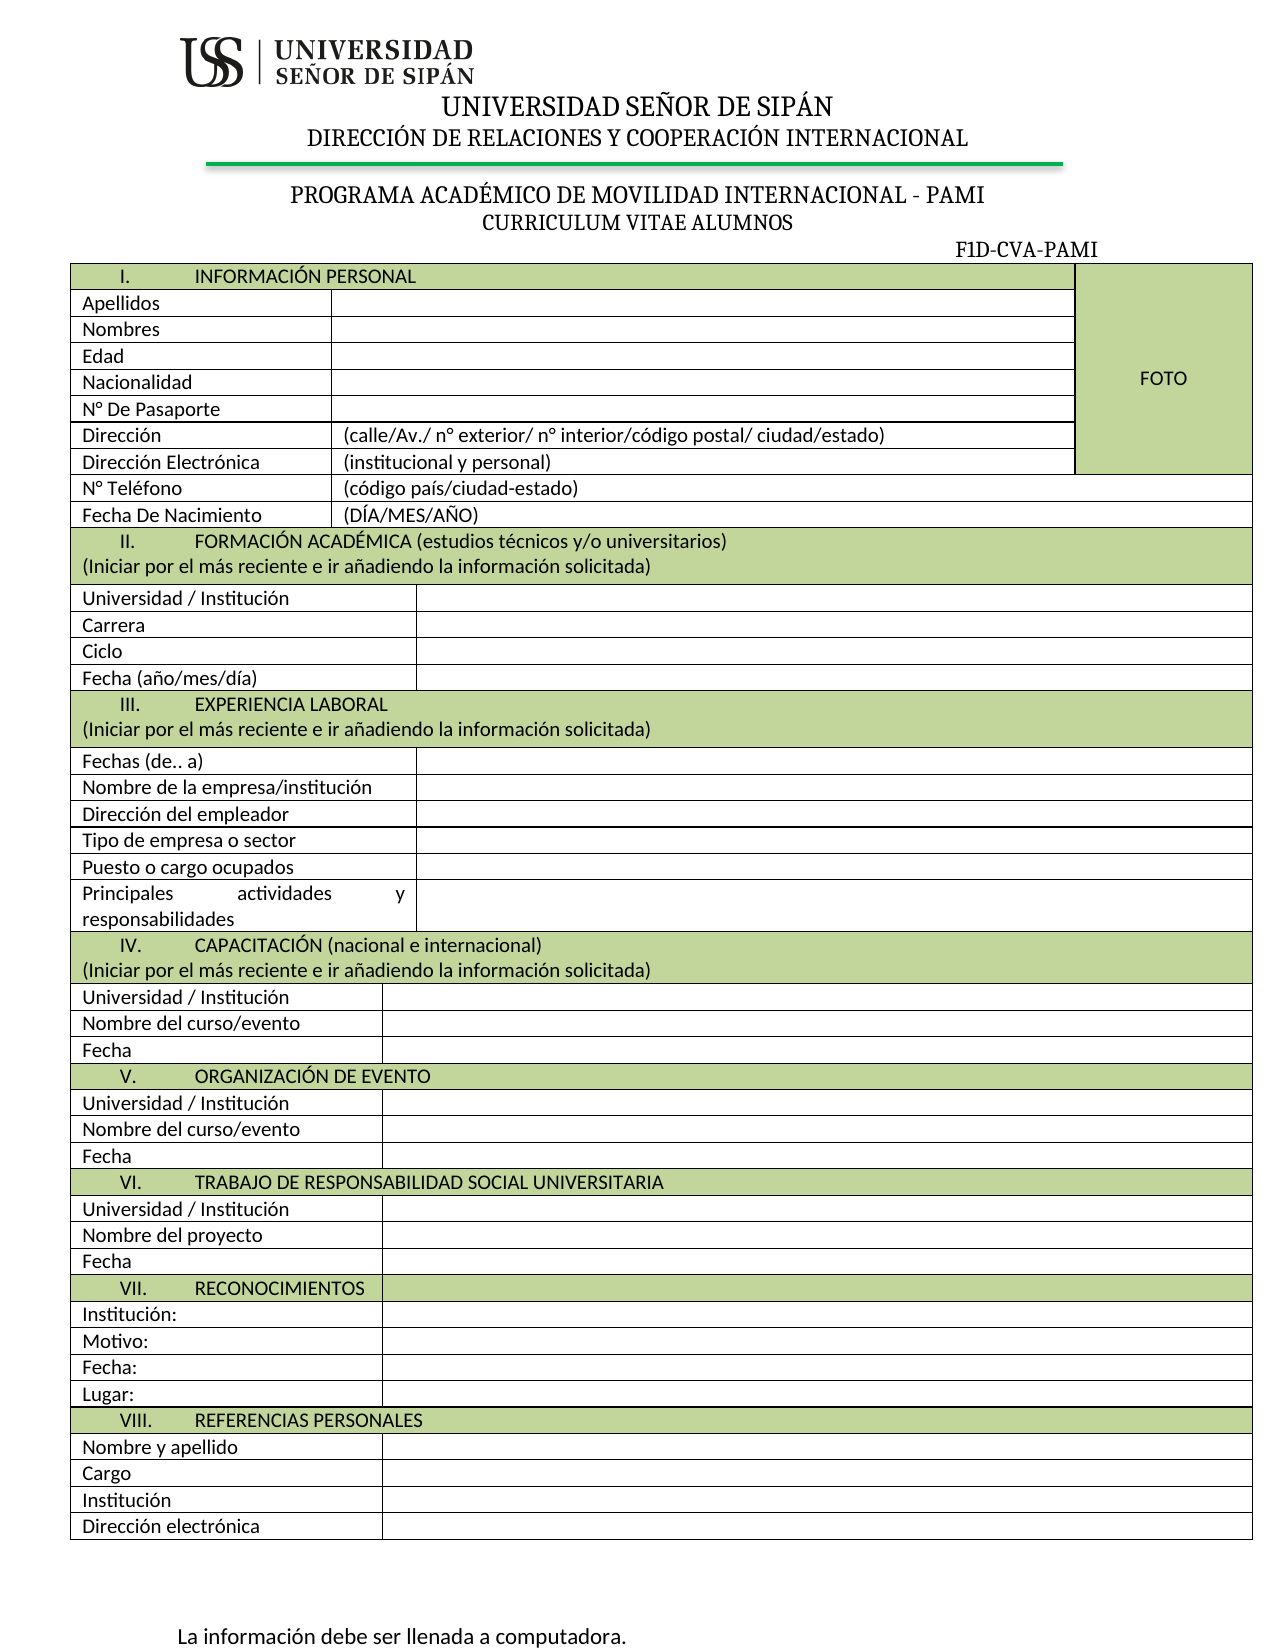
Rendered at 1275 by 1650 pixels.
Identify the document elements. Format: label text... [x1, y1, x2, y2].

table_cell Apellidos [71, 290, 331, 316]
table_cell Fecha [71, 1143, 382, 1168]
table_header FOTO [1076, 264, 1252, 474]
table_cell [383, 1116, 1252, 1142]
table_cell Universidad / Institución [71, 1196, 382, 1221]
table_cell (institucional y personal) [332, 449, 1074, 474]
table_cell [383, 1275, 1252, 1301]
table_cell [383, 1143, 1252, 1168]
table_cell [417, 801, 1252, 826]
table_cell Motivo: [71, 1328, 382, 1353]
table_cell Fechas (de.. a) [71, 748, 416, 773]
table_cell Nacionalidad [71, 370, 331, 395]
table_cell (código país/ciudad-estado) [332, 475, 1252, 501]
table_cell [383, 1513, 1252, 1539]
table_cell [417, 775, 1252, 800]
table_cell [417, 665, 1252, 690]
table_cell Nombre del proyecto [71, 1222, 382, 1248]
table_cell Carrera [71, 612, 416, 637]
table_cell CAPACITACIÓN (nacional e internacional) (Iniciar por el más reciente e ir añadiendo la información solicitada) [71, 932, 1252, 983]
table_cell REFERENCIAS PERSONALES [71, 1408, 1252, 1433]
table_cell Institución [71, 1487, 382, 1512]
table_cell TRABAJO DE RESPONSABILIDAD SOCIAL UNIVERSITARIA [71, 1169, 1252, 1195]
table_cell Fecha [71, 1249, 382, 1274]
table_cell Cargo [71, 1460, 382, 1486]
table_cell Nombre del curso/evento [71, 1116, 382, 1142]
table_cell N° De Pasaporte [71, 396, 331, 421]
table_cell [383, 1355, 1252, 1380]
table_cell [383, 1460, 1252, 1486]
table_cell [417, 585, 1252, 611]
picture [177, 33, 474, 91]
table_cell [417, 854, 1252, 879]
table_cell [383, 984, 1252, 1009]
table_cell N° Teléfono [71, 475, 331, 501]
table_cell Fecha (año/mes/día) [71, 665, 416, 690]
table_cell Principales actividades y responsabilidades [71, 880, 416, 931]
table_cell [383, 1434, 1252, 1459]
table_cell [383, 1037, 1252, 1062]
table_cell Lugar: [71, 1381, 382, 1406]
table_cell Dirección electrónica [71, 1513, 382, 1539]
table_cell Puesto o cargo ocupados [71, 854, 416, 879]
table_cell Fecha: [71, 1355, 382, 1380]
table_cell Tipo de empresa o sector [71, 828, 416, 853]
table_cell [383, 1381, 1252, 1406]
table_cell [332, 370, 1074, 395]
table_cell Institución: [71, 1302, 382, 1327]
table_cell [332, 396, 1074, 421]
table_cell [417, 828, 1252, 853]
table_cell Edad [71, 343, 331, 368]
table_cell [383, 1011, 1252, 1036]
table_cell Universidad / Institución [71, 984, 382, 1009]
table_cell Nombre de la empresa/institución [71, 775, 416, 800]
table_cell [417, 880, 1252, 931]
table_cell Fecha [71, 1037, 382, 1062]
table_cell [383, 1222, 1252, 1248]
table_cell [383, 1249, 1252, 1274]
table_cell Universidad / Institución [71, 585, 416, 611]
table_cell [332, 317, 1074, 342]
table_cell Nombre del curso/evento [71, 1011, 382, 1036]
table_cell [383, 1302, 1252, 1327]
table_cell [417, 748, 1252, 773]
table_cell [383, 1090, 1252, 1115]
table_cell EXPERIENCIA LABORAL (Iniciar por el más reciente e ir añadiendo la información solicitada) [71, 691, 1252, 747]
table_cell ORGANIZACIÓN DE EVENTO [71, 1064, 1252, 1089]
table_header INFORMACIÓN PERSONAL [71, 264, 1074, 289]
table_cell (DÍA/MES/AÑO) [332, 502, 1252, 527]
table_cell Nombres [71, 317, 331, 342]
table_cell [417, 638, 1252, 664]
table_cell Dirección del empleador [71, 801, 416, 826]
table_cell (calle/Av./ n° exterior/ n° interior/código postal/ ciudad/estado) [332, 423, 1074, 448]
table_cell Universidad / Institución [71, 1090, 382, 1115]
table_cell RECONOCIMIENTOS [71, 1275, 382, 1301]
table_cell [332, 343, 1074, 368]
table_cell [383, 1196, 1252, 1221]
table_cell [332, 290, 1074, 316]
table_cell FORMACIÓN ACADÉMICA (estudios técnicos y/o universitarios) (Iniciar por el más reciente e ir añadiendo la información solicitada) [71, 528, 1252, 584]
table_cell Dirección Electrónica [71, 449, 331, 474]
table_cell [383, 1328, 1252, 1353]
table_cell [383, 1487, 1252, 1512]
table_cell Fecha De Nacimiento [71, 502, 331, 527]
table_cell [417, 612, 1252, 637]
table_cell Nombre y apellido [71, 1434, 382, 1459]
table_cell Ciclo [71, 638, 416, 664]
table_cell Dirección [71, 423, 331, 448]
